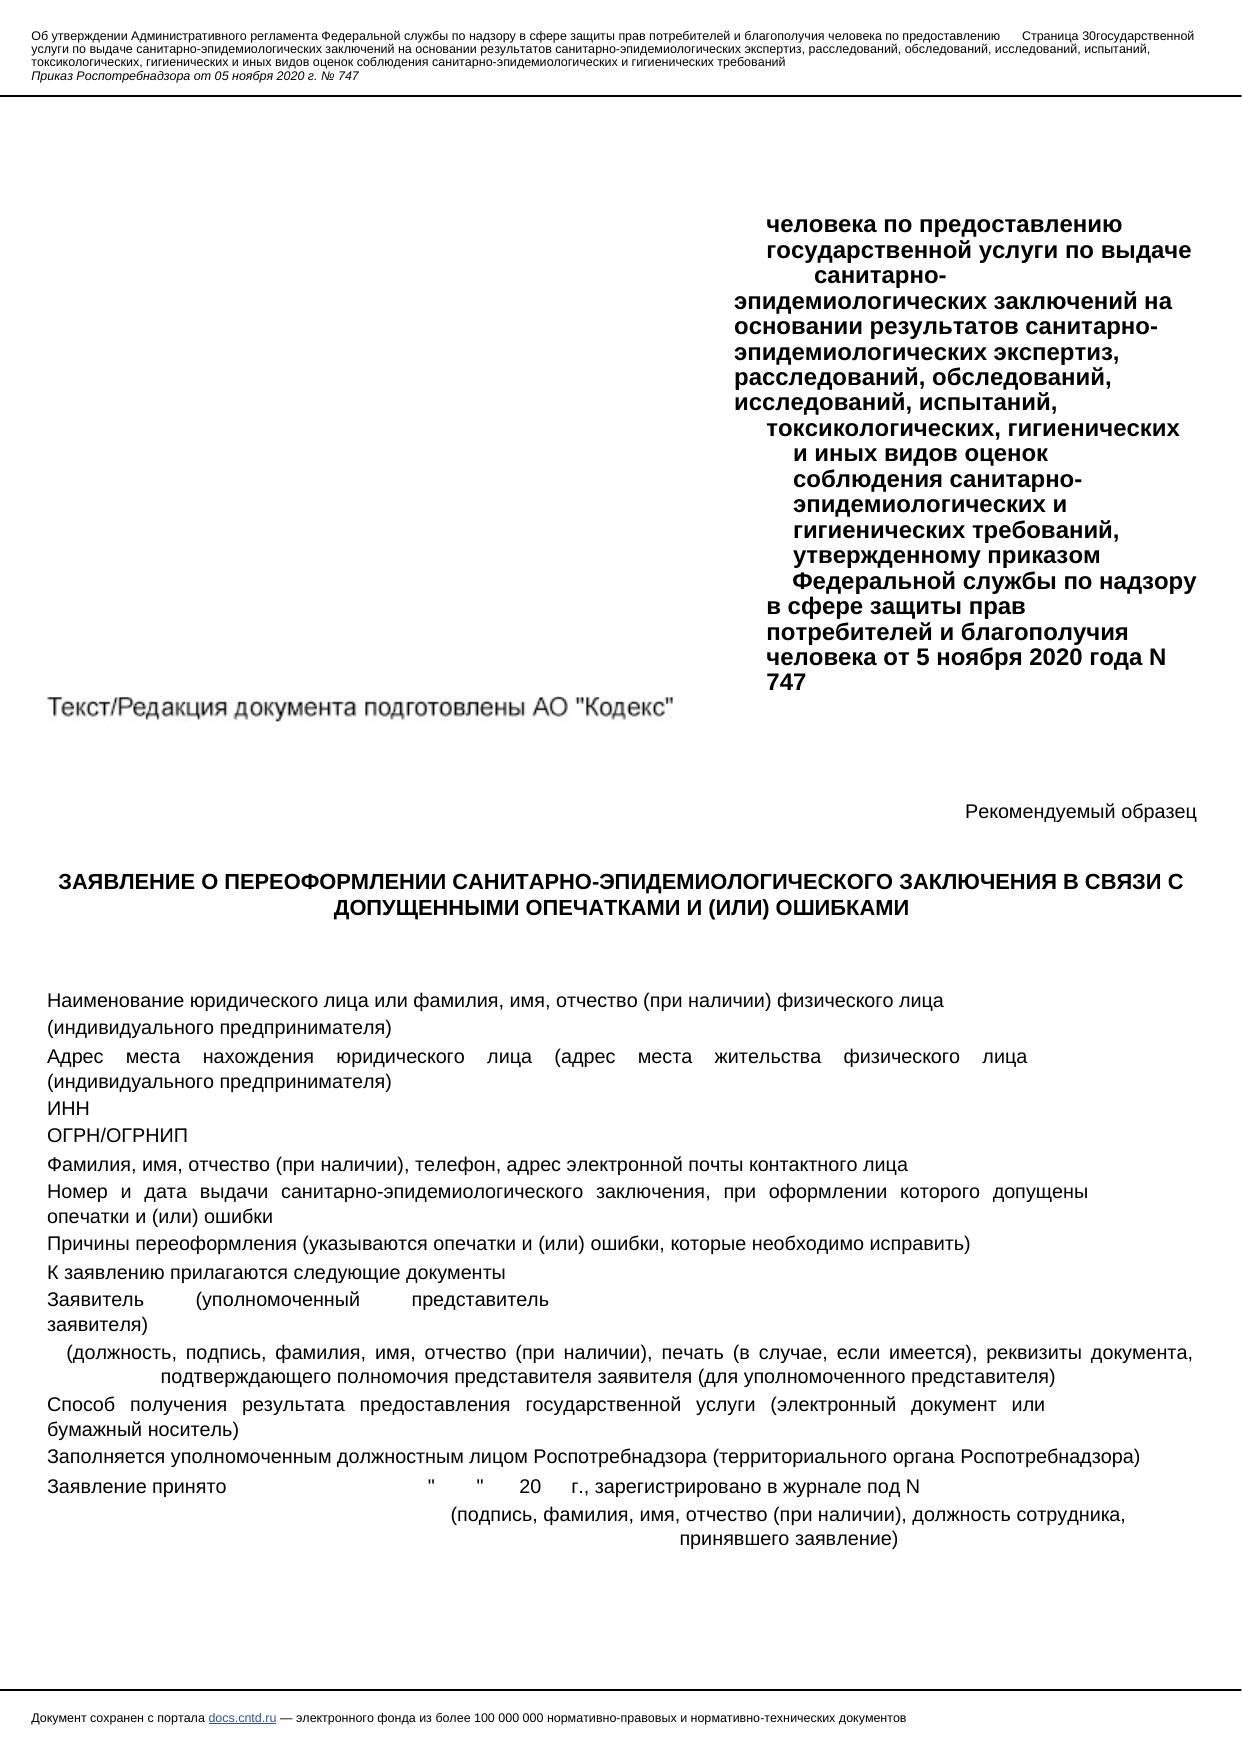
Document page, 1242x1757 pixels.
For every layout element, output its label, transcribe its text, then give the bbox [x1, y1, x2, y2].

subtitle ЗАЯВЛЕНИЕ О ПЕРЕОФОРМЛЕНИИ САНИТАРНО-ЭПИДЕМИОЛОГИЧЕСКОГО ЗАКЛЮЧЕНИЯ В СВЯЗИ С ДОПУЩЕННЫМИ ОПЕЧАТКАМИ И (ИЛИ) ОШИБКАМИ [48, 869, 1194, 920]
text Заявление принято " " 20 г., зарегистрировано в журнале под N [47, 1475, 1195, 1498]
text Федеральной службы по надзору в сфере защиты прав потребителей и благополучия человека от 5 ноября 2020 года N 747 [766, 569, 1197, 696]
text Наименование юридического лица или фамилия, имя, отчество (при наличии) физического лица [47, 989, 1195, 1012]
text санитарно-эпидемиологических заключений на основании результатов санитарно-эпидемиологических экспертиз, расследований, обследований, исследований, испытаний, [734, 263, 1197, 416]
text токсикологических, гигиенических и иных видов оценок соблюдения санитарно-эпидемиологических и гигиенических требований, утвержденному приказом [766, 416, 1197, 569]
text К заявлению прилагаются следующие документы [47, 1261, 1195, 1284]
text Адрес места нахождения юридического лица (адрес места жительства физического лица (индивидуального предпринимателя) [47, 1045, 1028, 1093]
text (подпись, фамилия, имя, отчество (при наличии), должность сотрудника, принявшего заявление) [428, 1503, 1149, 1550]
text Причины переоформления (указываются опечатки и (или) ошибки, которые необходимо исправить) [47, 1232, 1195, 1255]
text (индивидуального предпринимателя) [47, 1016, 1195, 1039]
text Рекомендуемый образец [47, 800, 1197, 822]
text Номер и дата выдачи санитарно-эпидемиологического заключения, при оформлении которого допущены опечатки и (или) ошибки [47, 1180, 1089, 1228]
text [766, 212, 1197, 263]
text ОГРН/ОГРНИП [47, 1124, 1195, 1147]
text Заполняется уполномоченным должностным лицом Роспотребнадзора (территориального органа Роспотребнадзора) [47, 1444, 1195, 1467]
text Заявитель (уполномоченный представитель заявителя) [47, 1288, 549, 1336]
text Фамилия, имя, отчество (при наличии), телефон, адрес электронной почты контактного лица [47, 1153, 1195, 1176]
text ИНН [47, 1097, 1195, 1119]
picture [46, 696, 675, 723]
text Способ получения результата предоставления государственной услуги (электронный документ или бумажный носитель) [47, 1393, 1047, 1440]
text (должность, подпись, фамилия, имя, отчество (при наличии), печать (в случае, если имеется), реквизиты документа, подтверждающего полномочия представителя заявителя (для уполномоченного представителя) [66, 1341, 1195, 1388]
